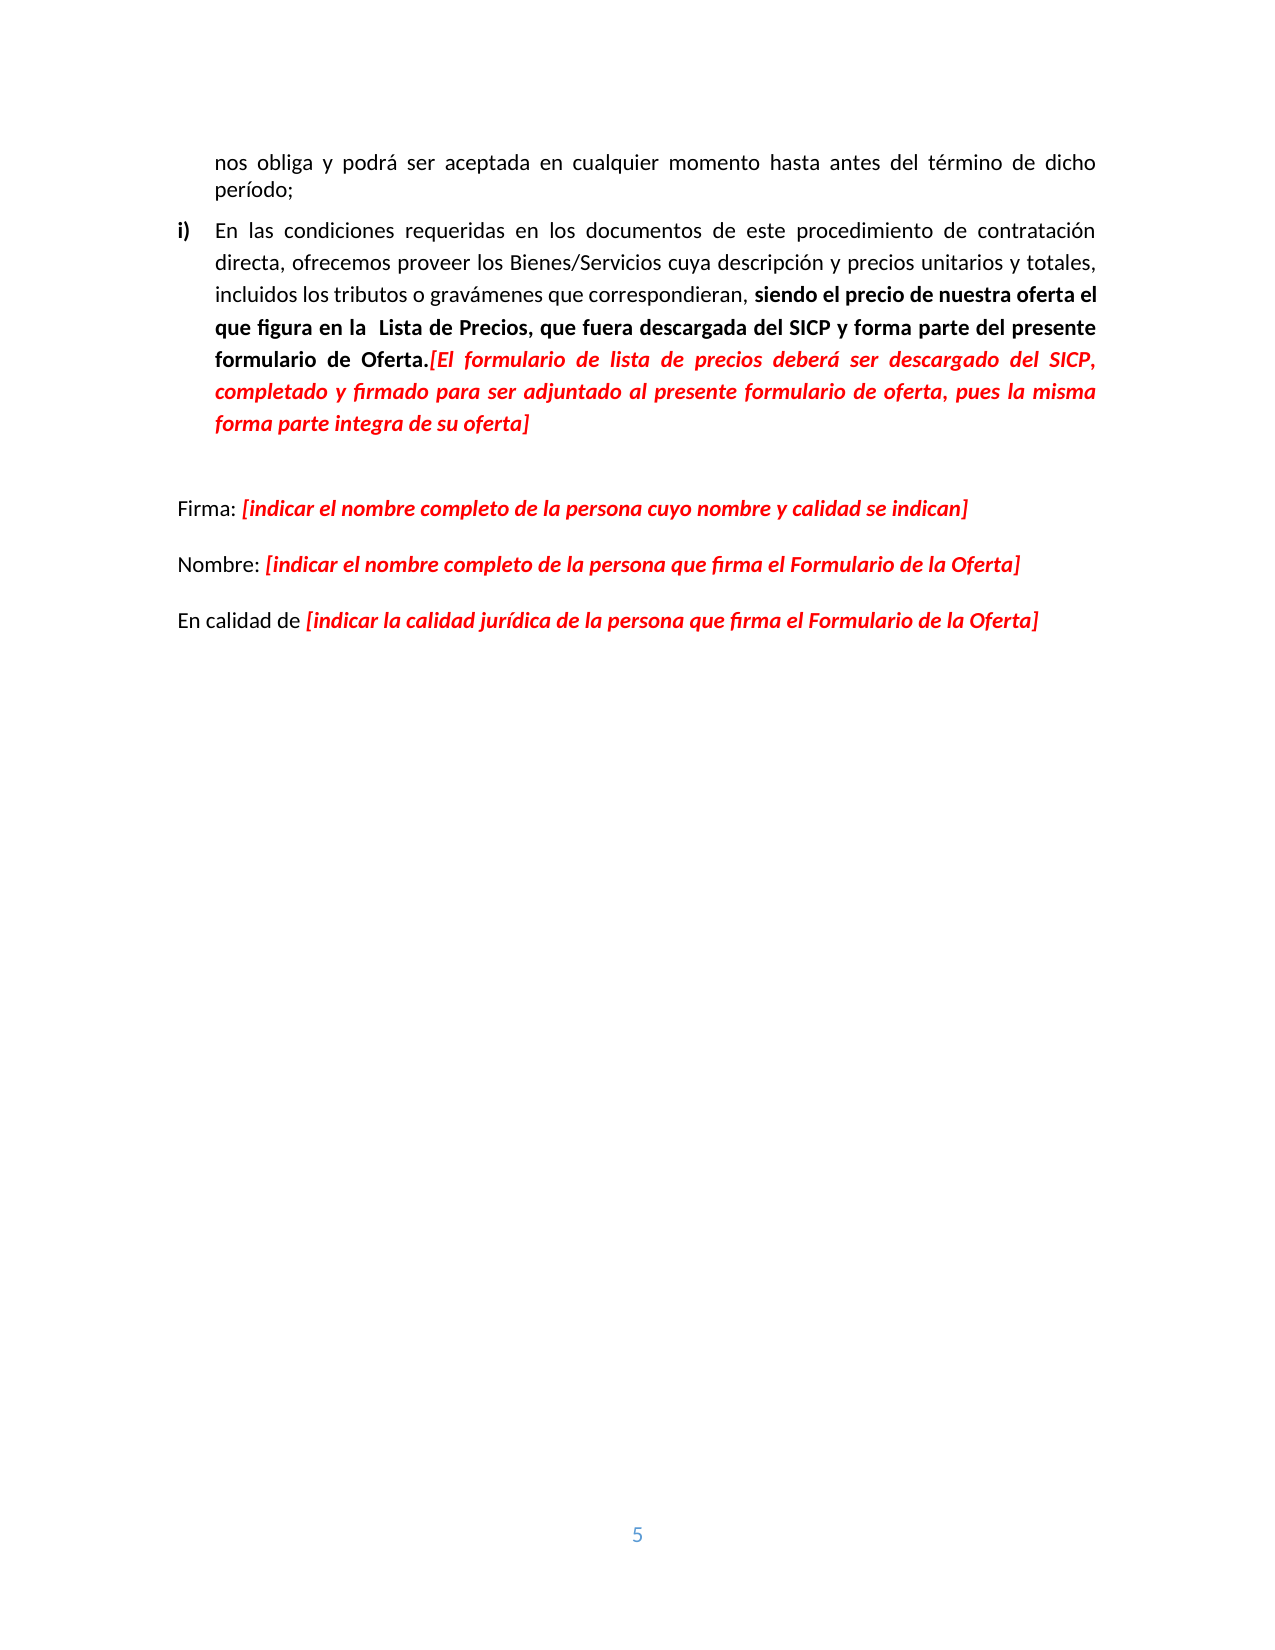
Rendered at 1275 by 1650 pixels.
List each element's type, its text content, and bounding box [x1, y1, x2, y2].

list Firma: [indicar el nombre completo de la persona cuyo nombre y calidad se indican] [177, 494, 1098, 522]
list En calidad de [indicar la calidad jurídica de la persona que firma el Formulario de la Oferta] [177, 607, 1098, 634]
list Nombre: [indicar el nombre completo de la persona que firma el Formulario de la Oferta] [177, 551, 1098, 578]
list En las condiciones requeridas en los documentos de este procedimiento de contratación directa, ofrecemos proveer los Bienes/Servicios cuya descripción y precios unitarios y totales, incluidos los tributos o gravámenes que correspondieran, siendo el precio de nuestra oferta el que figura en la Lista de Precios, que fuera descargada del SICP y forma parte del presente formulario de Oferta.[El formulario de lista de precios deberá ser descargado del SICP, completado y firmado para ser adjuntado al presente formulario de oferta, pues la misma forma parte integra de su oferta] [177, 216, 1098, 437]
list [177, 148, 1098, 204]
